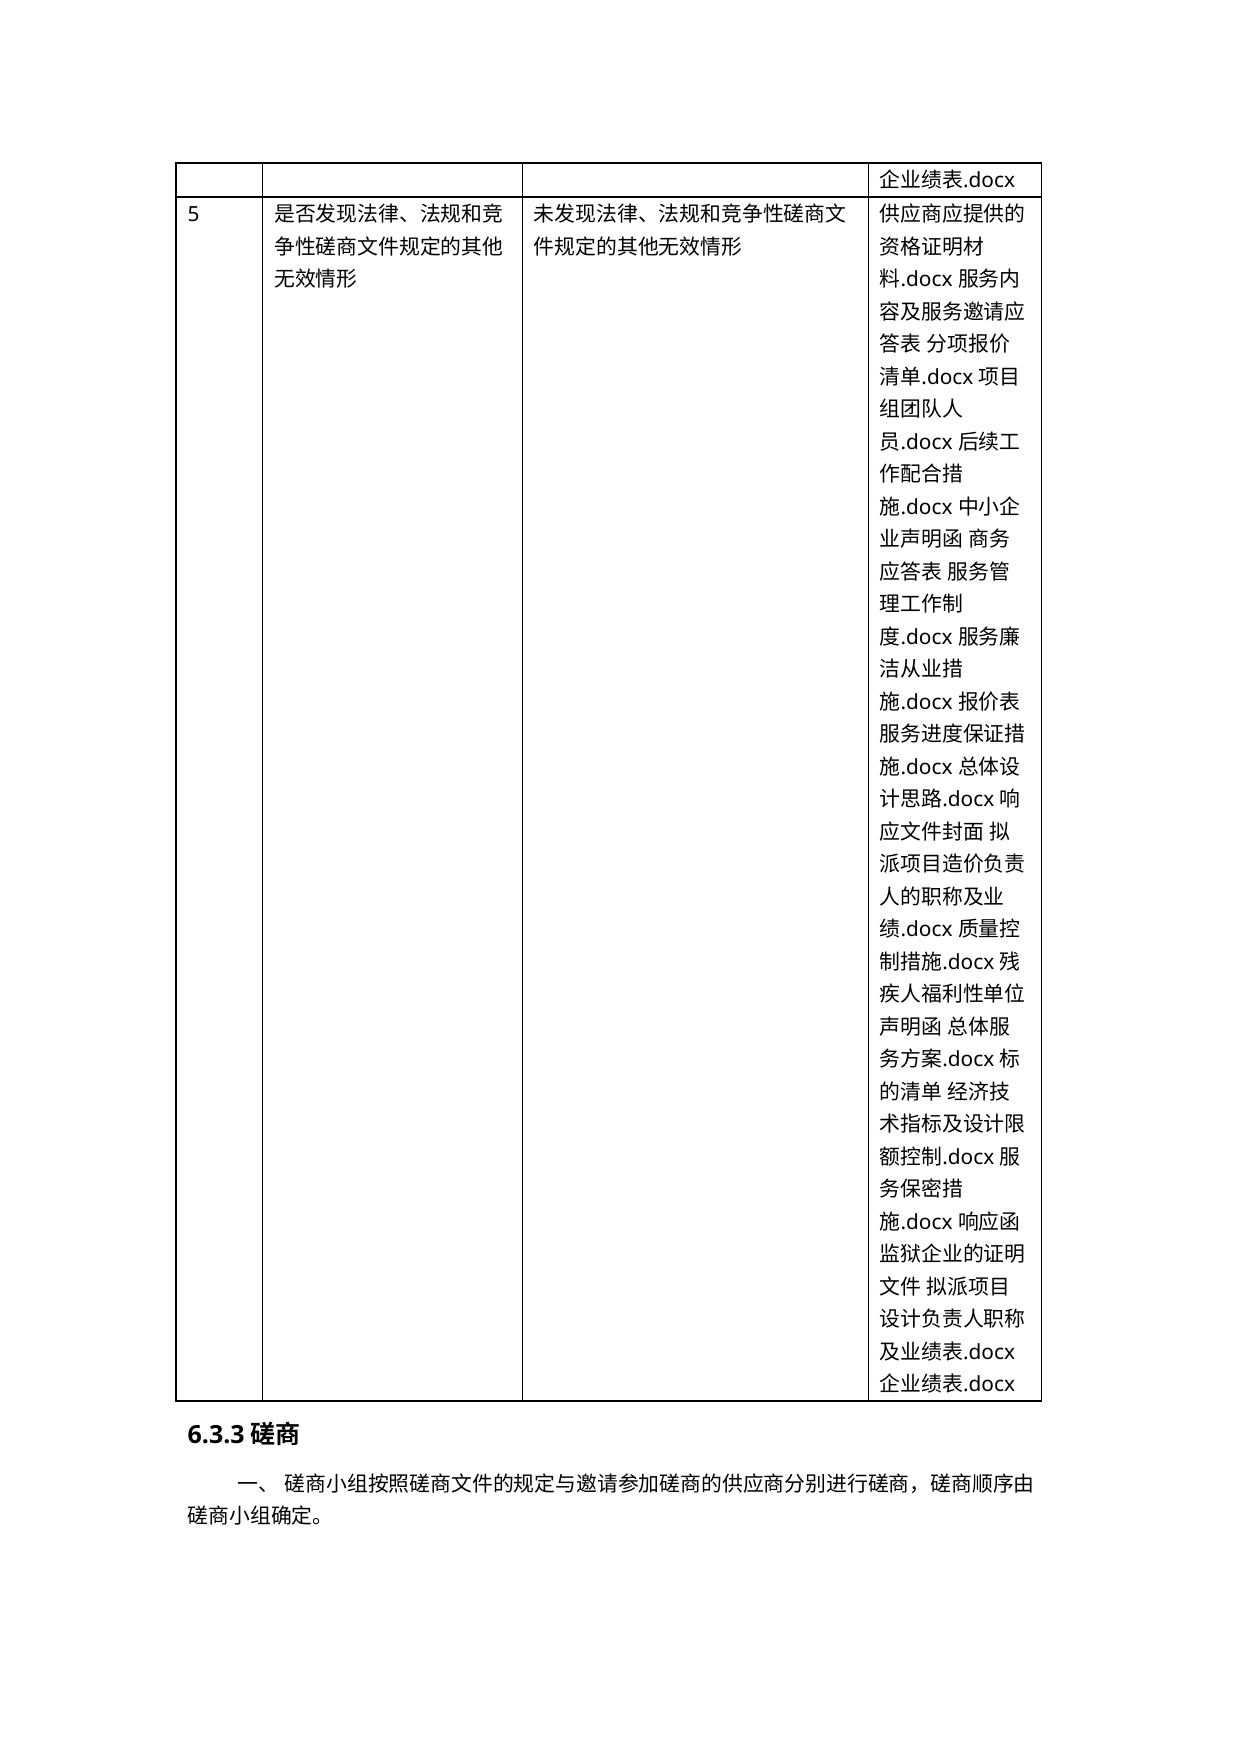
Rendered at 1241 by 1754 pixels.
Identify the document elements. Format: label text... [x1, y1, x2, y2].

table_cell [523, 164, 868, 196]
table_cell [869, 198, 1041, 1400]
table_cell 是否发现法律、法规和竞争性磋商文件规定的其他无效情形 [263, 198, 522, 1400]
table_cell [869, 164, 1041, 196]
text 一、 磋商小组按照磋商文件的规定与邀请参加磋商的供应商分别进行磋商，磋商顺序由磋商小组确定。 [187, 1467, 1053, 1532]
table_cell 5 [177, 198, 262, 1400]
text 6.3.3磋商 [187, 1402, 1053, 1467]
table_cell 4 [177, 164, 262, 196]
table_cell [263, 164, 522, 196]
table_cell 未发现法律、法规和竞争性磋商文件规定的其他无效情形 [523, 198, 868, 1400]
